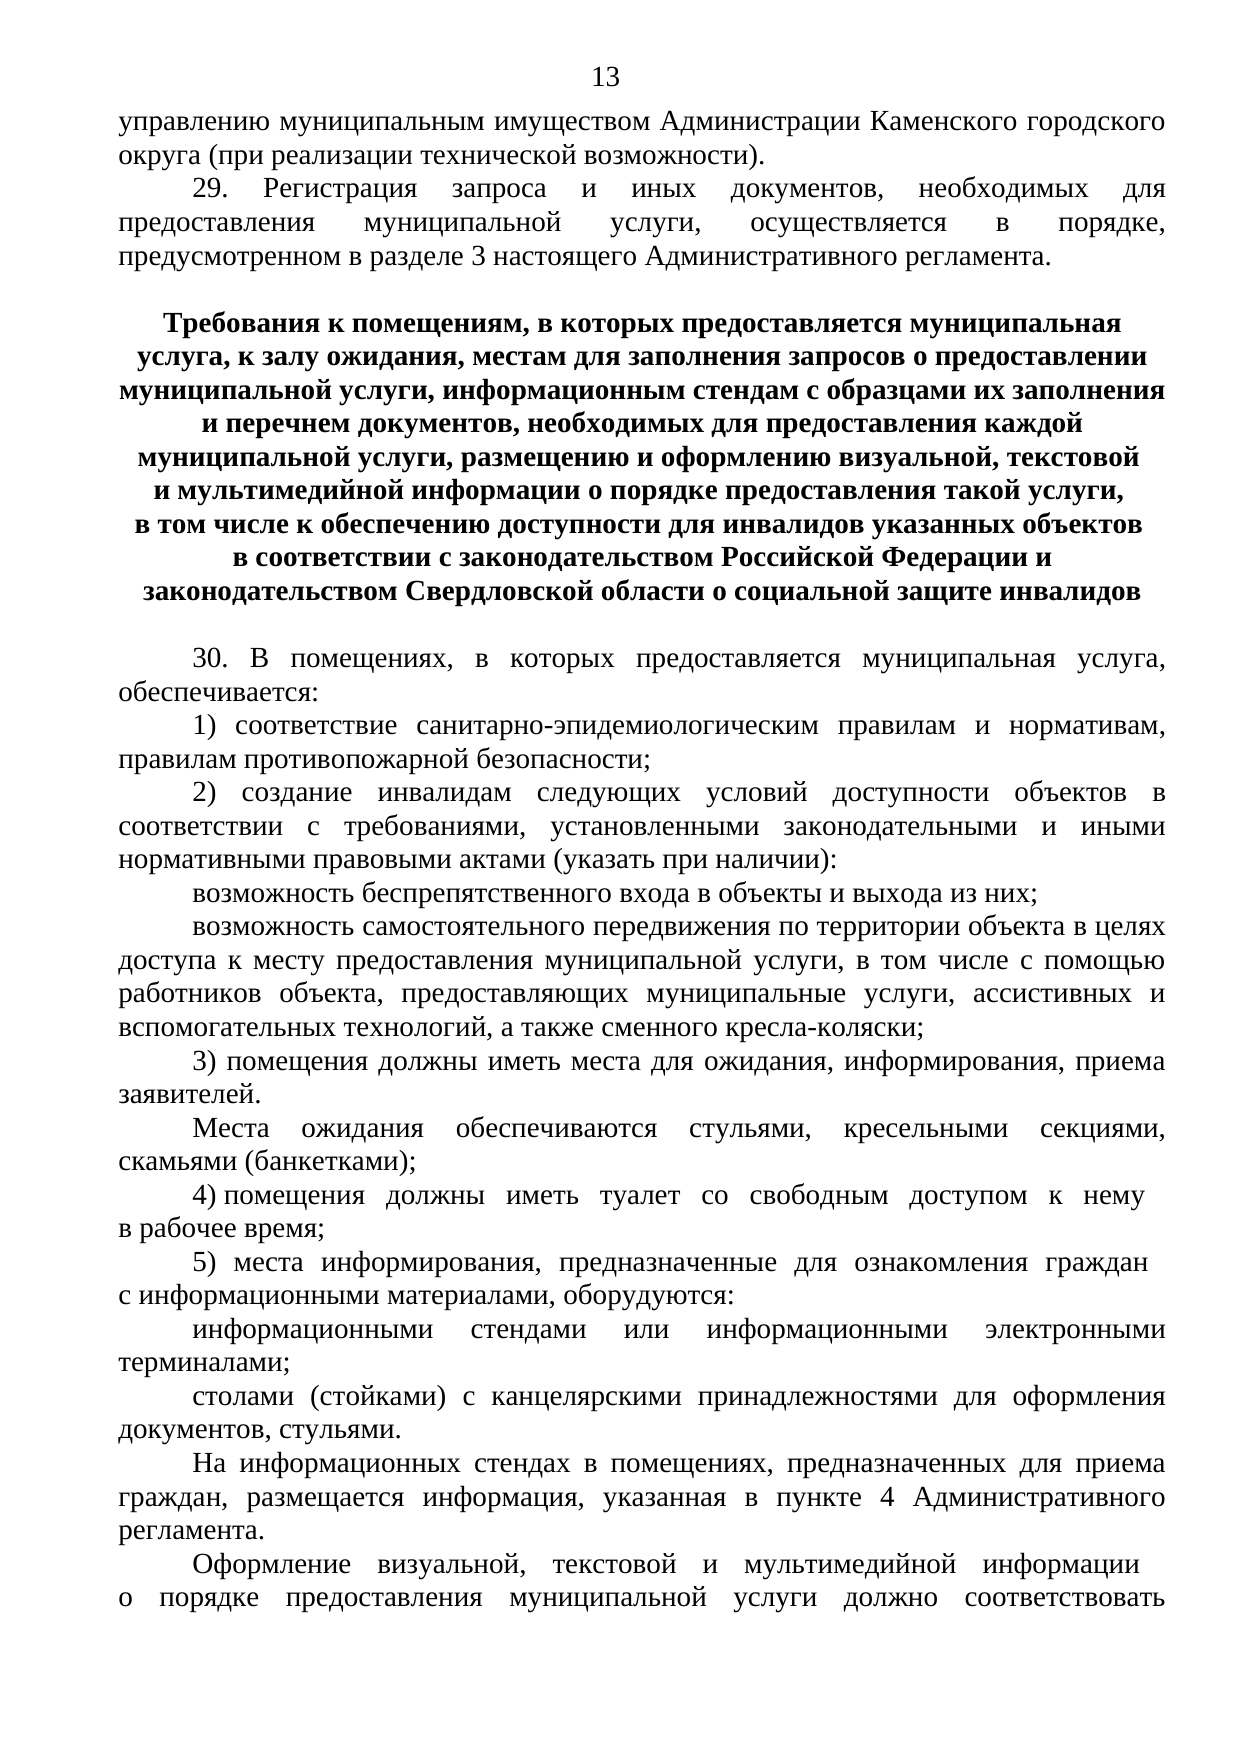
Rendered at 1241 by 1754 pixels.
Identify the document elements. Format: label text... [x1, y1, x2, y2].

text 4) помещения должны иметь туалет со свободным доступом к нему в рабочее время; [118, 1177, 1167, 1244]
text 30. В помещениях, в которых предоставляется муниципальная услуга, обеспечивается: [118, 640, 1167, 707]
text 1) соответствие санитарно-эпидемиологическим правилам и нормативам, правилам противопожарной безопасности; [118, 707, 1167, 774]
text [118, 1546, 1167, 1613]
text Места ожидания обеспечиваются стульями, кресельными секциями, скамьями (банкетками); [118, 1110, 1167, 1177]
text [118, 103, 1167, 171]
text информационными стендами или информационными электронными терминалами; [118, 1311, 1167, 1378]
text 2) создание инвалидам следующих условий доступности объектов в соответствии с требованиями, установленными законодательными и иными нормативными правовыми актами (указать при наличии): [118, 774, 1167, 875]
text 29. Регистрация запроса и иных документов, необходимых для предоставления муниципальной услуги, осуществляется в порядке, предусмотренном в разделе 3 настоящего Административного регламента. [118, 171, 1167, 271]
text 5) места информирования, предназначенные для ознакомления граждан с информационными материалами, оборудуются: [118, 1244, 1167, 1311]
text столами (стойками) с канцелярскими принадлежностями для оформления документов, стульями. [118, 1378, 1167, 1445]
text возможность самостоятельного передвижения по территории объекта в целях доступа к месту предоставления муниципальной услуги, в том числе с помощью работников объекта, предоставляющих муниципальные услуги, ассистивных и вспомогательных технологий, а также сменного кресла-коляски; [118, 908, 1167, 1043]
text Требования к помещениям, в которых предоставляется муниципальная услуга, к залу ожидания, местам для заполнения запросов о предоставлении муниципальной услуги, информационным стендам с образцами их заполнения и перечнем документов, необходимых для предоставления каждой муниципальной услуги, размещению и оформлению визуальной, текстовой и мультимедийной информации о порядке предоставления такой услуги, в том числе к обеспечению доступности для инвалидов указанных объектов в соответствии с законодательством Российской Федерации и законодательством Свердловской области о социальной защите инвалидов [118, 305, 1167, 607]
text На информационных стендах в помещениях, предназначенных для приема граждан, размещается информация, указанная в пункте 4 Административного регламента. [118, 1445, 1167, 1546]
text возможность беспрепятственного входа в объекты и выхода из них; [118, 875, 1167, 908]
text 3) помещения должны иметь места для ожидания, информирования, приема заявителей. [118, 1043, 1167, 1110]
